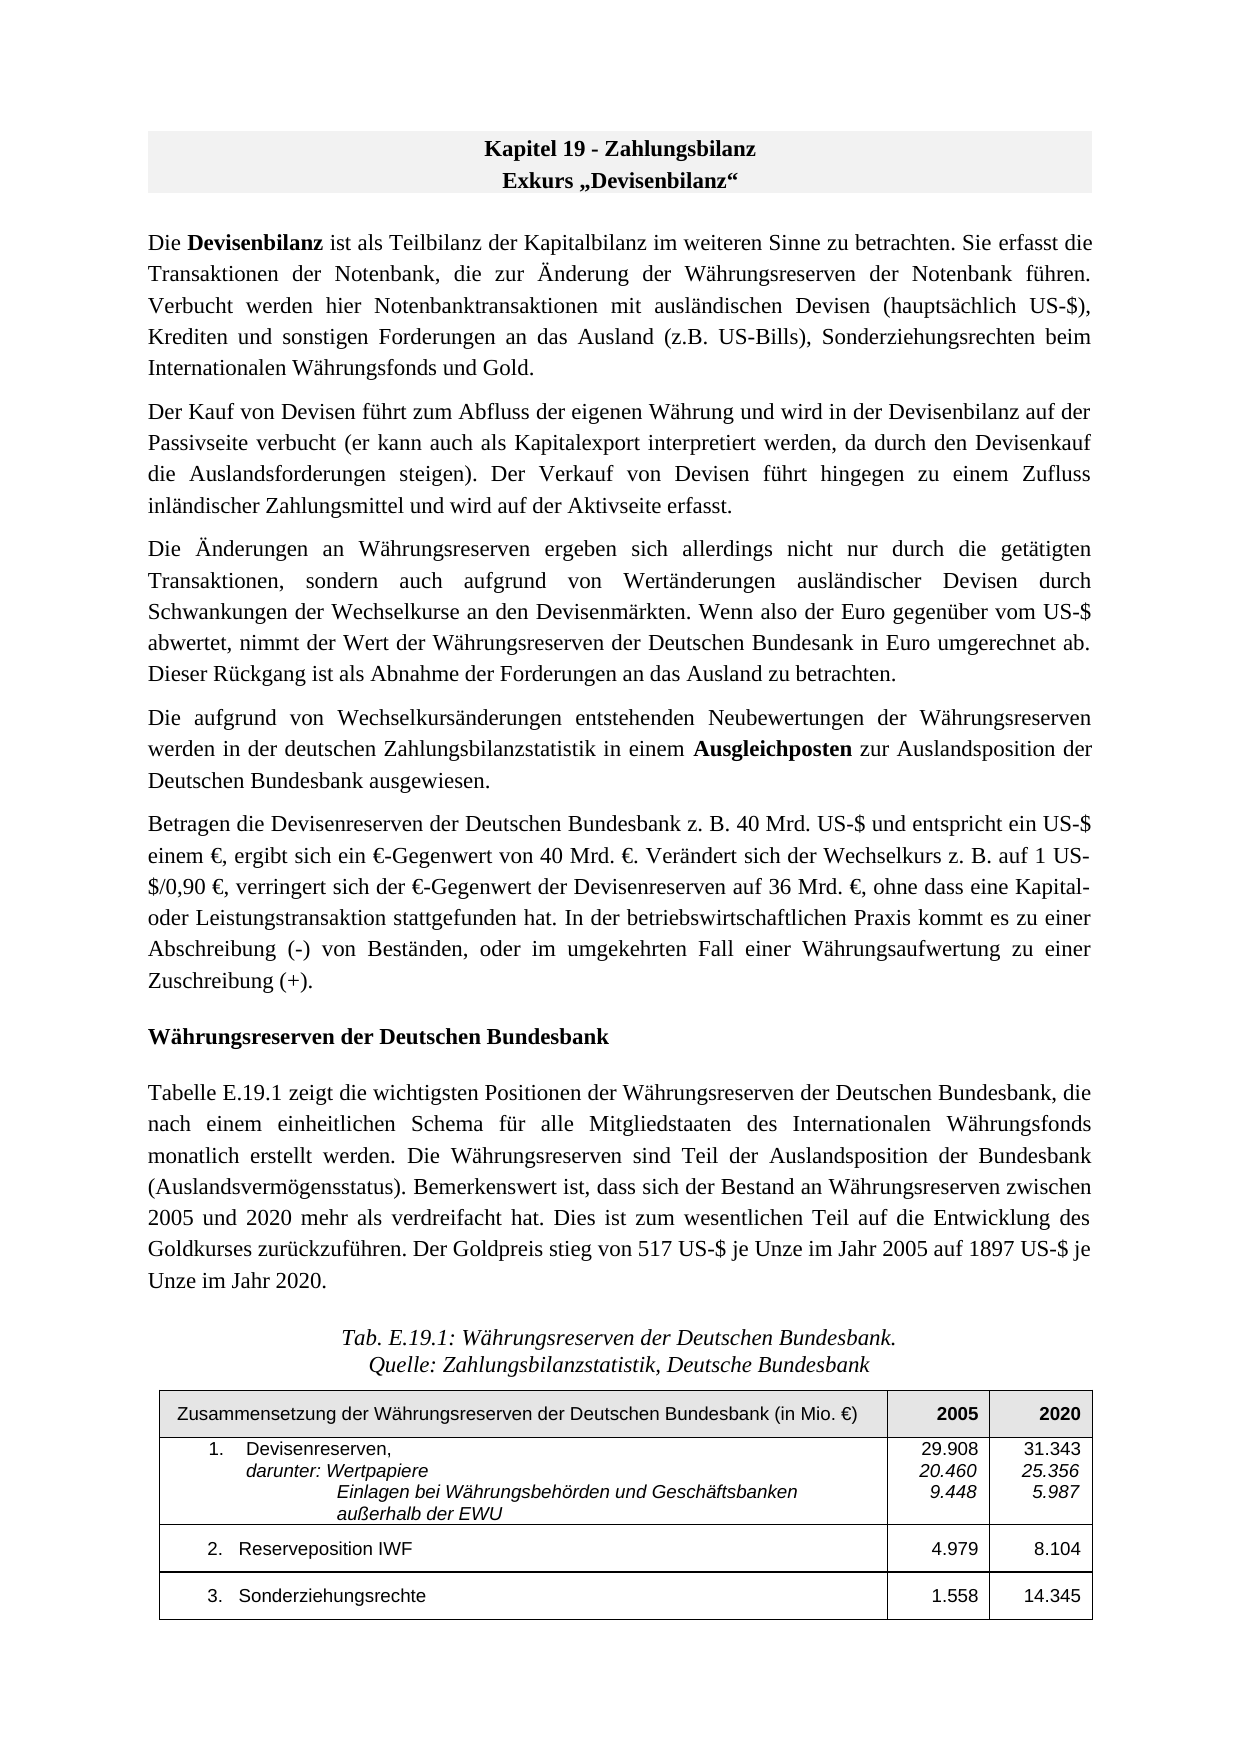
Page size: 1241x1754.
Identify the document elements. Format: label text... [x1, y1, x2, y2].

text Währungsreserven der Deutschen Bundesbank [148, 1018, 1092, 1049]
text Die Änderungen an Währungsreserven ergeben sich allerdings nicht nur durch die getätigten Transaktionen, sondern auch aufgrund von Wertänderungen ausländischer Devisen durch Schwankungen der Wechselkurse an den Devisenmärkten. Wenn also der Euro gegenüber vom US-$ abwertet, nimmt der Wert der Währungsreserven der Deutschen Bundesank in Euro umgerechnet ab. Dieser Rückgang ist als Abnahme der Forderungen an das Ausland zu betrachten. [148, 531, 1092, 687]
text Tabelle E.19.1 zeigt die wichtigsten Positionen der Währungsreserven der Deutschen Bundesbank, die nach einem einheitlichen Schema für alle Mitgliedstaaten des Internationalen Währungsfonds monatlich erstellt werden. Die Währungsreserven sind Teil der Auslandsposition der Bundesbank (Auslandsvermögensstatus). Bemerkenswert ist, dass sich der Bestand an Währungsreserven zwischen 2005 und 2020 mehr als verdreifacht hat. Dies ist zum wesentlichen Teil auf die Entwicklung des Goldkurses zurückzuführen. Der Goldpreis stieg von 517 US-$ je Unze im Jahr 2005 auf 1897 US-$ je Unze im Jahr 2020. [148, 1074, 1092, 1293]
table_cell 14.345 [990, 1573, 1092, 1619]
text Kapitel 19 - Zahlungsbilanz [148, 131, 1092, 162]
text Der Kauf von Devisen führt zum Abfluss der eigenen Währung und wird in der Devisenbilanz auf der Passivseite verbucht (er kann auch als Kapitalexport interpretiert werden, da durch den Devisenkauf die Auslandsforderungen steigen). Der Verkauf von Devisen führt hingegen zu einem Zufluss inländischer Zahlungsmittel und wird auf der Aktivseite erfasst. [148, 393, 1092, 518]
table_cell 1.558 [888, 1573, 989, 1619]
table_header 2005 [888, 1391, 989, 1437]
text Quelle: Zahlungsbilanzstatistik, Deutsche Bundesbank [148, 1351, 1092, 1377]
table_cell 31.343 25.356 5.987 [990, 1438, 1092, 1524]
table_cell 8.104 [990, 1525, 1092, 1571]
table_cell 4.979 [888, 1525, 989, 1571]
table_cell 29.908 20.460 9.448 [888, 1438, 989, 1524]
text Betragen die Devisenreserven der Deutschen Bundesbank z. B. 40 Mrd. US-$ und entspricht ein US-$ einem €, ergibt sich ein €-Gegenwert von 40 Mrd. €. Verändert sich der Wechselkurs z. B. auf 1 US-$/0,90 €, verringert sich der €-Gegenwert der Devisenreserven auf 36 Mrd. €, ohne dass eine Kapital- oder Leistungstransaktion stattgefunden hat. In der betriebswirtschaftlichen Praxis kommt es zu einer Abschreibung (-) von Beständen, oder im umgekehrten Fall einer Währungsaufwertung zu einer Zuschreibung (+). [148, 806, 1092, 993]
text Exkurs „Devisenbilanz“ [148, 162, 1092, 193]
text Die aufgrund von Wechselkursänderungen entstehenden Neubewertungen der Währungsreserven werden in der deutschen Zahlungsbilanzstatistik in einem Ausgleichposten zur Auslandsposition der Deutschen Bundesbank ausgewiesen. [148, 699, 1092, 793]
table_cell 2. Reserveposition IWF [160, 1525, 887, 1571]
table_header Zusammensetzung der Währungsreserven der Deutschen Bundesbank (in Mio. €) [160, 1391, 887, 1437]
text Tab. E.19.1: Währungsreserven der Deutschen Bundesbank. [148, 1324, 1092, 1351]
table_cell 3. Sonderziehungsrechte [160, 1573, 887, 1619]
text Die Devisenbilanz ist als Teilbilanz der Kapitalbilanz im weiteren Sinne zu betrachten. Sie erfasst die Transaktionen der Notenbank, die zur Änderung der Währungsreserven der Notenbank führen. Verbucht werden hier Notenbanktransaktionen mit ausländischen Devisen (hauptsächlich US-$), Krediten und sonstigen Forderungen an das Ausland (z.B. US-Bills), Sonderziehungsrechten beim Internationalen Währungsfonds und Gold. [148, 224, 1092, 381]
table_cell Devisenreserven, darunter: Wertpapiere Einlagen bei Währungsbehörden und Geschäftsbanken außerhalb der EWU [160, 1438, 887, 1524]
table_header 2020 [990, 1391, 1092, 1437]
